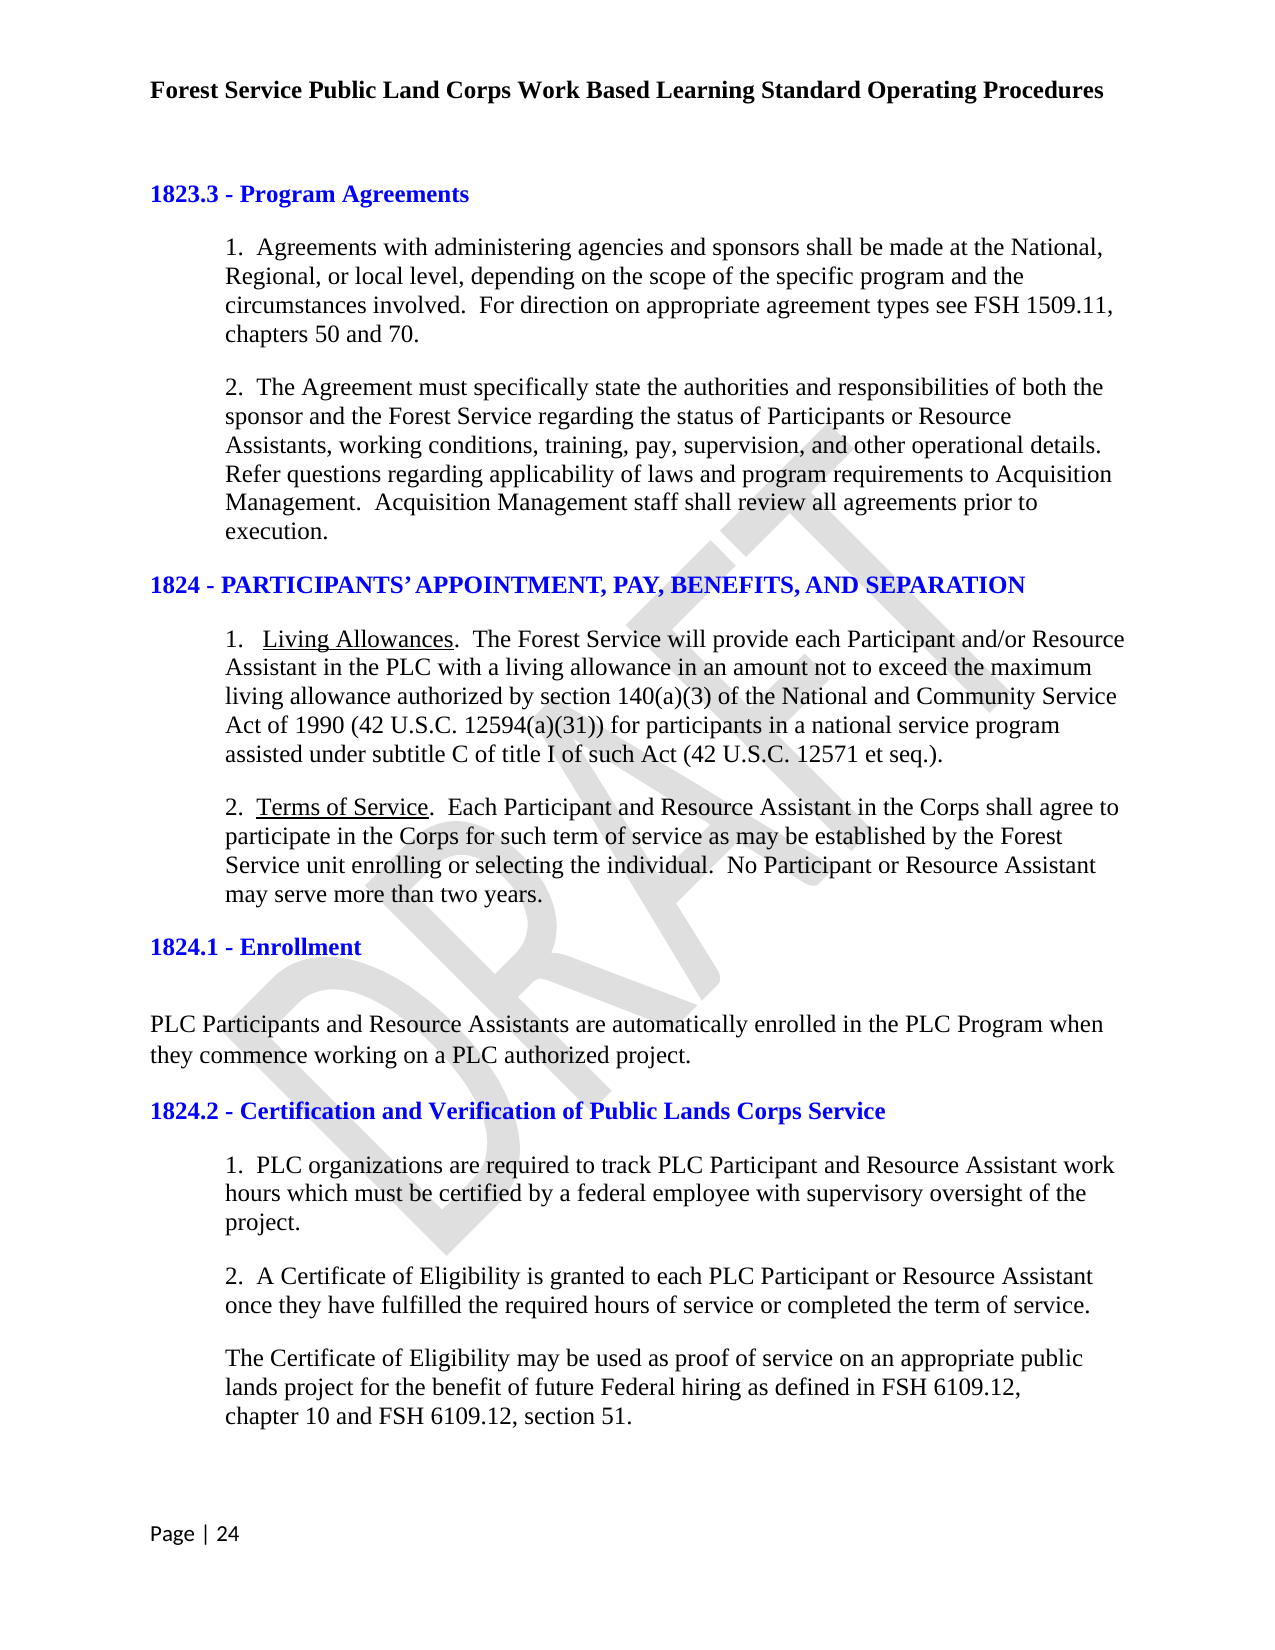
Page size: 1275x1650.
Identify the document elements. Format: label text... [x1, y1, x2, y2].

list 1. Living Allowances. The Forest Service will provide each Participant and/or Resource Assistant in the PLC with a living allowance in an amount not to exceed the maximum living allowance authorized by section 140(a)(3) of the National and Community Service Act of 1990 (42 U.S.C. 12594(a)(31)) for participants in a national service program assisted under subtitle C of title I of such Act (42 U.S.C. 12571 et seq.). [225, 624, 1125, 767]
list 2. A Certificate of Eligibility is granted to each PLC Participant or Resource Assistant once they have fulfilled the required hours of service or completed the term of service. [225, 1261, 1125, 1318]
subtitle 1824.1 - Enrollment [150, 932, 1125, 961]
list 1. PLC organizations are required to track PLC Participant and Resource Assistant work hours which must be certified by a federal employee with supervisory oversight of the project. [225, 1150, 1125, 1236]
list 1. Agreements with administering agencies and sponsors shall be made at the National, Regional, or local level, depending on the scope of the specific program and the circumstances involved. For direction on appropriate agreement types see FSH 1509.11, chapters 50 and 70. [225, 232, 1125, 347]
subtitle 1824 - PARTICIPANTS’ APPOINTMENT, PAY, BENEFITS, AND SEPARATION [150, 570, 1125, 599]
list The Certificate of Eligibility may be used as proof of service on an appropriate public lands project for the benefit of future Federal hiring as defined in FSH 6109.12, chapter 10 and FSH 6109.12, section 51. [225, 1343, 1125, 1430]
list 2. The Agreement must specifically state the authorities and responsibilities of both the sponsor and the Forest Service regarding the status of Participants or Resource Assistants, working conditions, training, pay, supervision, and other operational details. Refer questions regarding applicability of laws and program requirements to Acquisition Management. Acquisition Management staff shall review all agreements prior to execution. [225, 372, 1125, 545]
subtitle 1824.2 - Certification and Verification of Public Lands Corps Service [150, 1096, 1125, 1125]
list PLC Participants and Resource Assistants are automatically enrolled in the PLC Program when they commence working on a PLC authorized project. [150, 1009, 1125, 1069]
subtitle 1823.3 - Program Agreements [150, 179, 1125, 207]
list 2. Terms of Service. Each Participant and Resource Assistant in the Corps shall agree to participate in the Corps for such term of service as may be established by the Forest Service unit enrolling or selecting the individual. No Participant or Resource Assistant may serve more than two years. [225, 792, 1125, 907]
